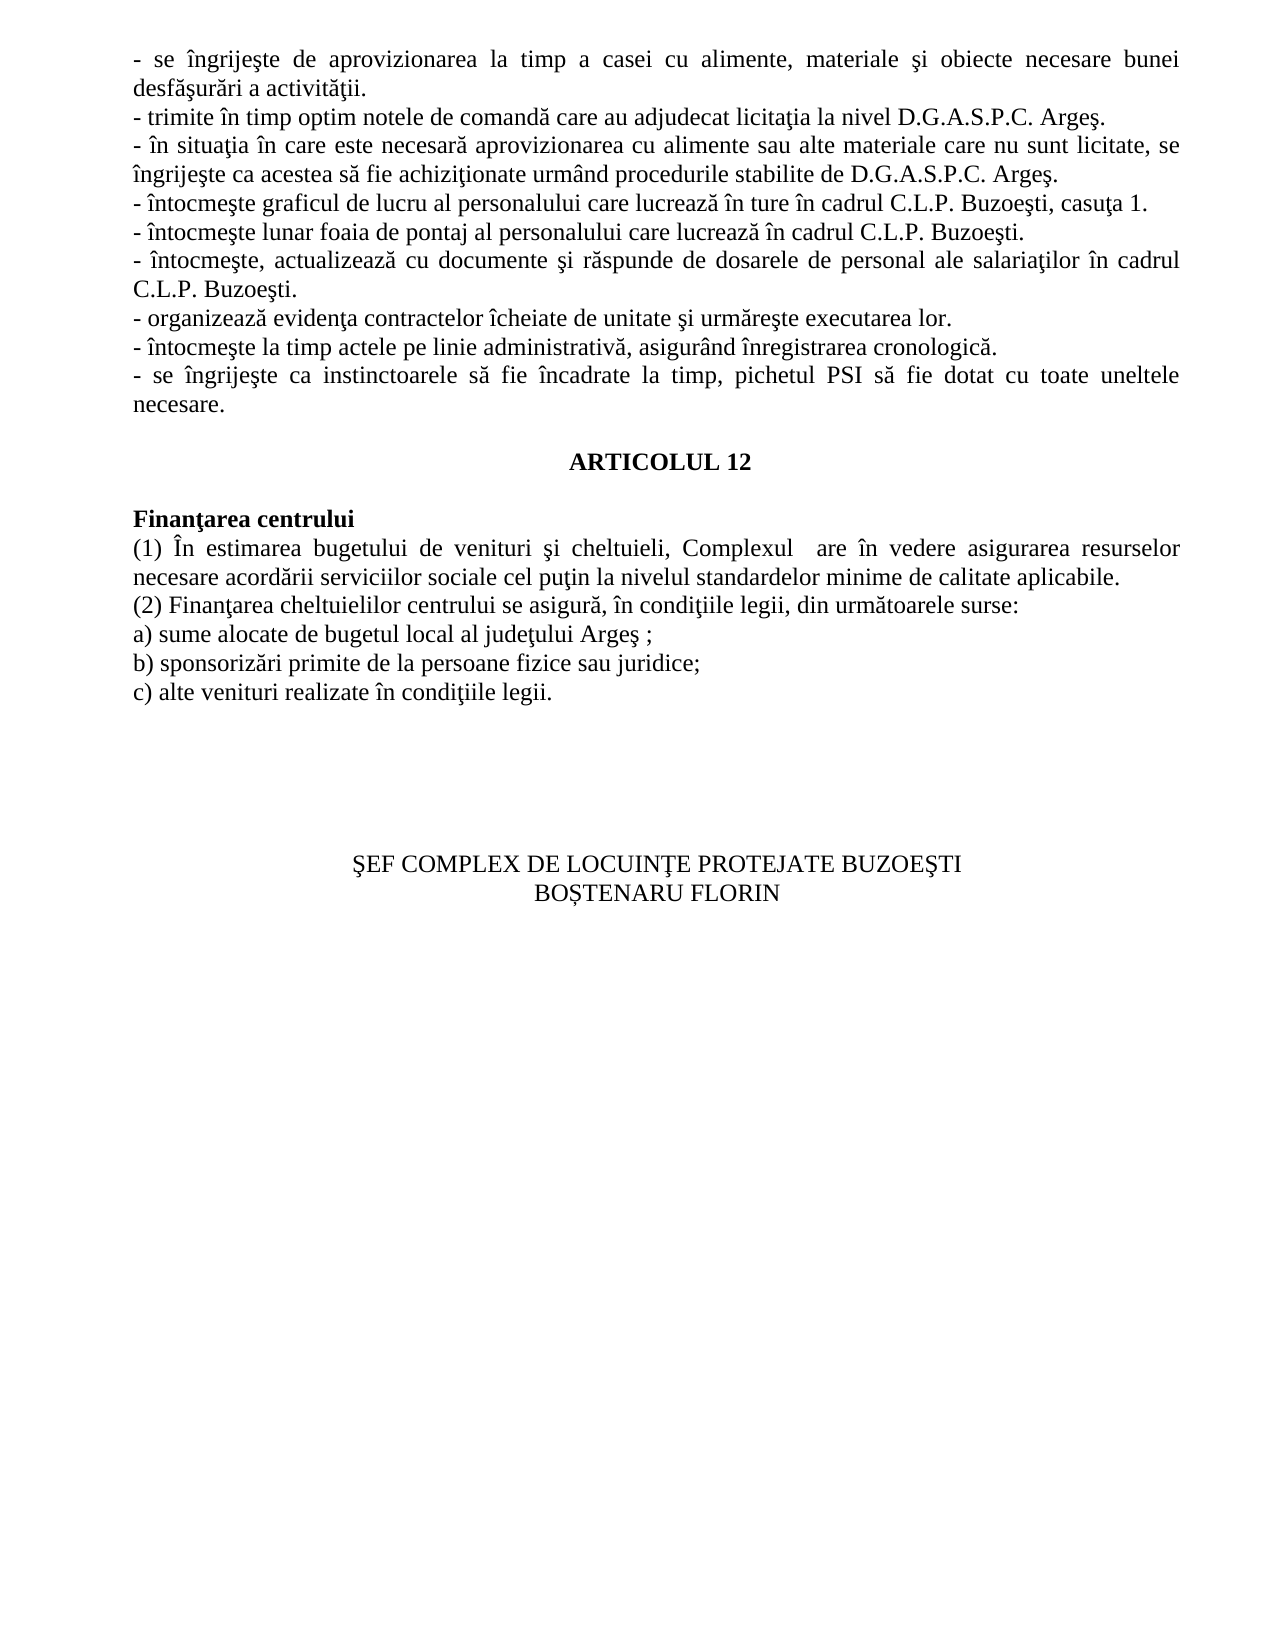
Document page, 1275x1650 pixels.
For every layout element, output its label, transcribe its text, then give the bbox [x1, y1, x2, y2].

text - organizează evidenţa contractelor îcheiate de unitate şi urmăreşte executarea lor. [133, 303, 1181, 332]
text - întocmeşte la timp actele pe linie administrativă, asigurând înregistrarea cronologică. [133, 332, 1181, 361]
text c) alte venituri realizate în condiţiile legii. [133, 677, 1181, 706]
text BOȘTENARU FLORIN [133, 878, 1181, 907]
text - întocmeşte graficul de lucru al personalului care lucrează în ture în cadrul C.L.P. Buzoeşti, casuţa 1. [133, 188, 1181, 217]
text - se îngrijeşte ca instinctoarele să fie încadrate la timp, pichetul PSI să fie dotat cu toate uneltele necesare. [133, 361, 1181, 418]
text - în situaţia în care este necesară aprovizionarea cu alimente sau alte materiale care nu sunt licitate, se îngrijeşte ca acestea să fie achiziţionate urmând procedurile stabilite de D.G.A.S.P.C. Argeş. [133, 131, 1181, 188]
text a) sume alocate de bugetul local al judeţului Argeş ; [133, 619, 1181, 648]
text ŞEF COMPLEX DE LOCUINŢE PROTEJATE BUZOEŞTI [133, 849, 1181, 878]
text (2) Finanţarea cheltuielilor centrului se asigură, în condiţiile legii, din următoarele surse: [133, 591, 1181, 619]
text Finanţarea centrului [133, 504, 1181, 533]
text (1) În estimarea bugetului de venituri şi cheltuieli, Complexul are în vedere asigurarea resurselor necesare acordării serviciilor sociale cel puţin la nivelul standardelor minime de calitate aplicabile. [133, 533, 1181, 591]
text - întocmeşte lunar foaia de pontaj al personalului care lucrează în cadrul C.L.P. Buzoeşti. [133, 217, 1181, 246]
text - întocmeşte, actualizează cu documente şi răspunde de dosarele de personal ale salariaţilor în cadrul C.L.P. Buzoeşti. [133, 246, 1181, 303]
text b) sponsorizări primite de la persoane fizice sau juridice; [133, 648, 1181, 677]
text - se îngrijeşte de aprovizionarea la timp a casei cu alimente, materiale şi obiecte necesare bunei desfăşurări a activităţii. [133, 44, 1181, 102]
text - trimite în timp optim notele de comandă care au adjudecat licitaţia la nivel D.G.A.S.P.C. Argeş. [133, 102, 1181, 131]
text ARTICOLUL 12 [133, 447, 1181, 476]
